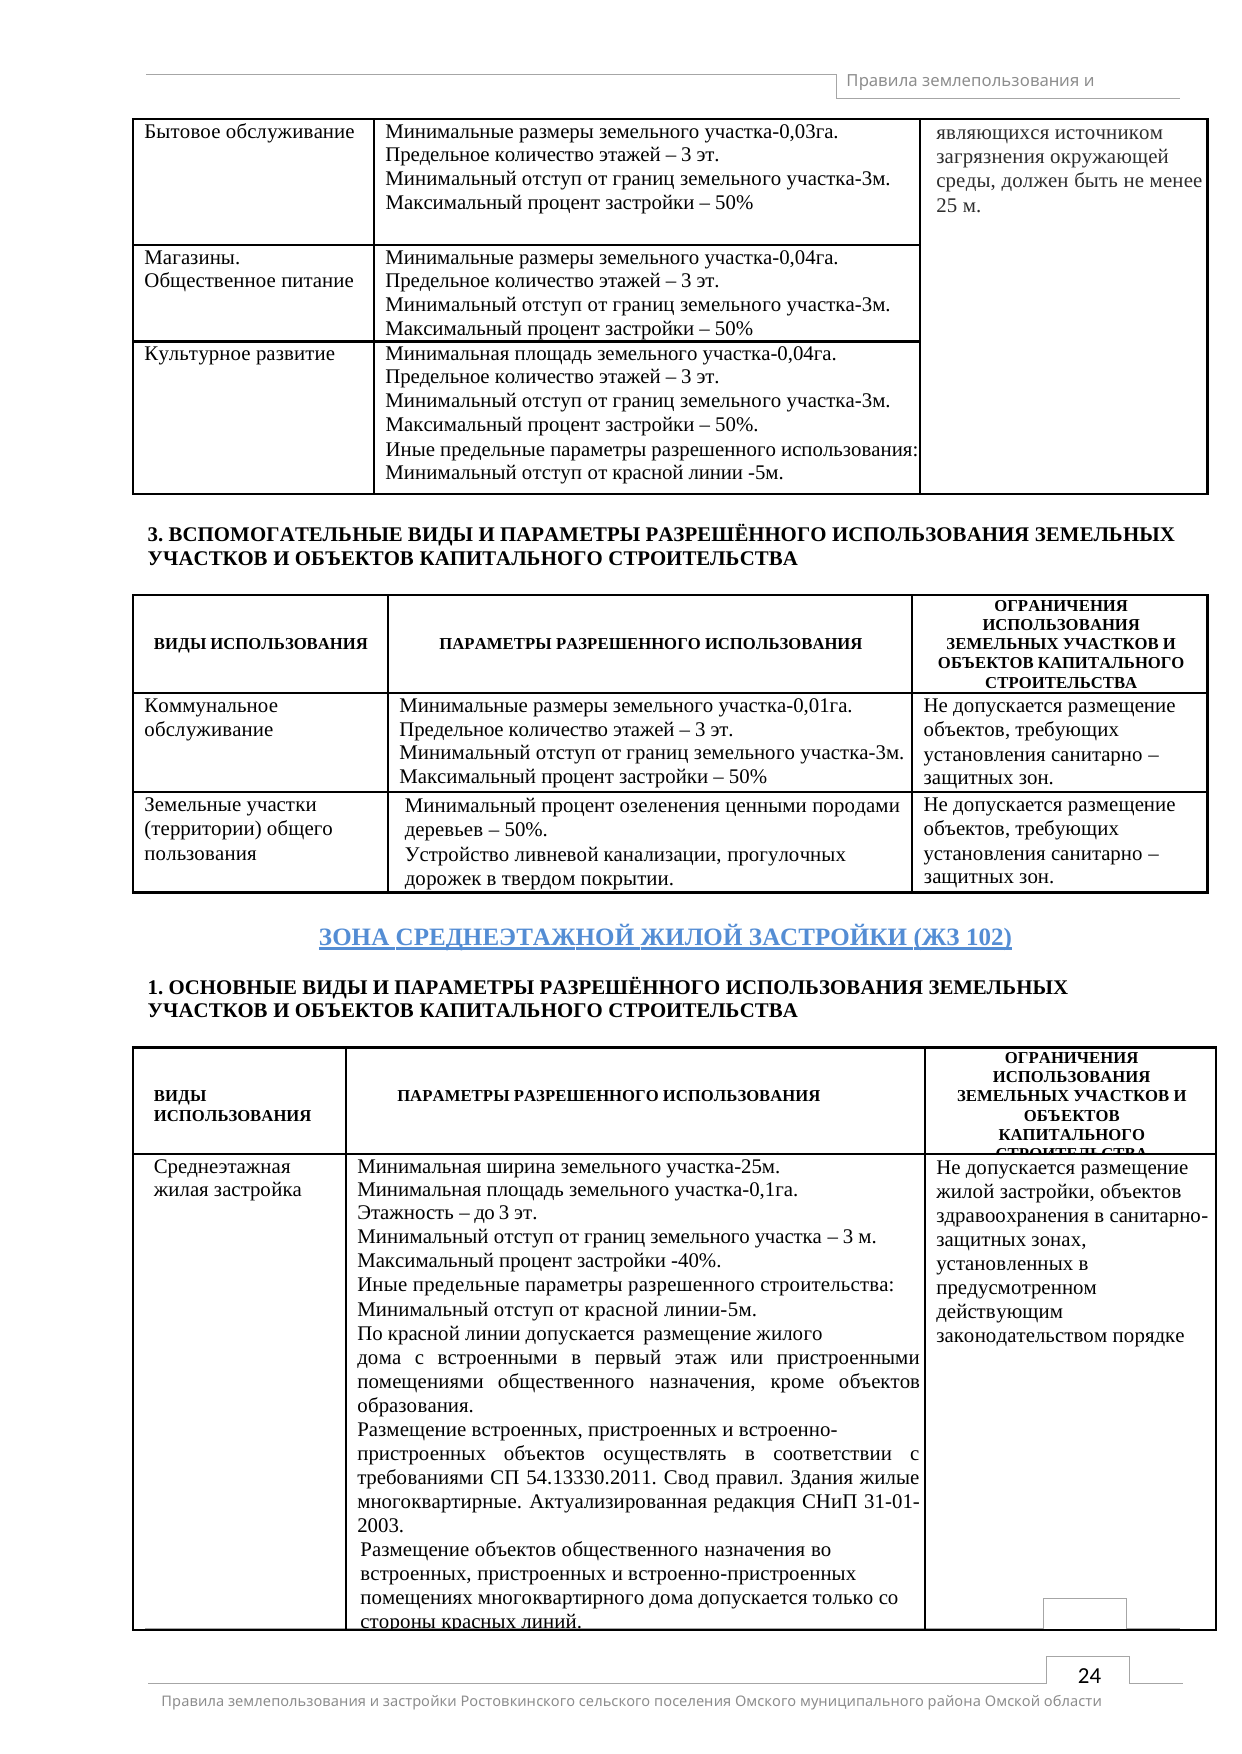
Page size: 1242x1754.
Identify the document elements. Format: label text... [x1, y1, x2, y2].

table_cell Минимальный процент озеленения ценными породами деревьев – 50%. Устройство ливневой канализации, прогулочных дорожек в твердом покрытии. [389, 793, 911, 891]
table_cell Минимальные размеры земельного участка-0,01га. Предельное количество этажей – 3 эт. Минимальный отступ от границ земельного участка-3м. Максимальный процент застройки – 50% [389, 694, 911, 791]
text 1. ОСНОВНЫЕ ВИДЫ И ПАРАМЕТРЫ РАЗРЕШЁННОГО ИСПОЛЬЗОВАНИЯ ЗЕМЕЛЬНЫХ УЧАСТКОВ И ОБЪЕКТОВ КАПИТАЛЬНОГО СТРОИТЕЛЬСТВА [147, 975, 1082, 1023]
table_cell Земельные участки (территории) общего пользования [134, 793, 387, 891]
table_cell Магазины. Общественное питание [134, 246, 373, 340]
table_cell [926, 1155, 1215, 1629]
table_cell являющихся источником загрязнения окружающей среды, должен быть не менее 25 м. [921, 120, 1206, 493]
table_header ВИДЫ ИСПОЛЬЗОВАНИЯ [134, 596, 387, 692]
table_header ОГРАНИЧЕНИЯ ИСПОЛЬЗОВАНИЯ ЗЕМЕЛЬНЫХ УЧАСТКОВ И ОБЪЕКТОВ КАПИТАЛЬНОГО СТРОИТЕЛЬСТВА [913, 596, 1206, 692]
table_cell Не допускается размещение объектов, требующих установления санитарно – защитных зон. [913, 793, 1206, 891]
text ЗОНА СРЕДНЕЭТАЖНОЙ ЖИЛОЙ ЗАСТРОЙКИ (ЖЗ 102) [319, 922, 1227, 950]
table_cell Не допускается размещение объектов, требующих установления санитарно – защитных зон. [913, 694, 1206, 791]
table_header ПАРАМЕТРЫ РАЗРЕШЕННОГО ИСПОЛЬЗОВАНИЯ [389, 596, 911, 692]
table_cell Бытовое обслуживание [134, 120, 373, 244]
table_cell Среднеэтажная жилая застройка [134, 1155, 345, 1629]
table_cell Коммунальное обслуживание [134, 694, 387, 791]
table_header ОГРАНИЧЕНИЯ ИСПОЛЬЗОВАНИЯ ЗЕМЕЛЬНЫХ УЧАСТКОВ И ОБЪЕКТОВ КАПИТАЛЬНОГО СТРОИТЕЛЬСТВА [926, 1049, 1215, 1153]
table_cell Культурное развитие [134, 343, 373, 493]
text 3. ВСПОМОГАТЕЛЬНЫЕ ВИДЫ И ПАРАМЕТРЫ РАЗРЕШЁННОГО ИСПОЛЬЗОВАНИЯ ЗЕМЕЛЬНЫХ УЧАСТКОВ И ОБЪЕКТОВ КАПИТАЛЬНОГО СТРОИТЕЛЬСТВА [147, 522, 1187, 570]
table_cell Минимальная площадь земельного участка-0,04га. Предельное количество этажей – 3 эт. Минимальный отступ от границ земельного участка-3м. Максимальный процент застройки – 50%. Иные предельные параметры разрешенного использования: Минимальный отступ от красной линии -5м. [375, 343, 919, 493]
table_header ПАРАМЕТРЫ РАЗРЕШЕННОГО ИСПОЛЬЗОВАНИЯ [347, 1049, 924, 1153]
table_cell Минимальные размеры земельного участка-0,04га. Предельное количество этажей – 3 эт. Минимальный отступ от границ земельного участка-3м. Максимальный процент застройки – 50% [375, 246, 919, 340]
table_cell Минимальные размеры земельного участка-0,03га. Предельное количество этажей – 3 эт. Минимальный отступ от границ земельного участка-3м. Максимальный процент застройки – 50% [375, 120, 919, 244]
table_header ВИДЫ ИСПОЛЬЗОВАНИЯ [134, 1049, 345, 1153]
table_cell Минимальная ширина земельного участка-25м. Минимальная площадь земельного участка-0,1га. Этажность – до 3 эт. Минимальный отступ от границ земельного участка – 3 м. Максимальный процент застройки -40%. Иные предельные параметры разрешенного строительства: Минимальный отступ от красной линии-5м. По красной линии допускается размещение жилого дома с встроенными в первый этаж или пристроенными помещениями общественного назначения, кроме объектов образования. Размещение встроенных, пристроенных и встроенно- пристроенных объектов осуществлять в соответствии с требованиями СП 54.13330.2011. Свод правил. Здания жилые многоквартирные. Актуализированная редакция СНиП 31-01-2003. Размещение объектов общественного назначения во встроенных, пристроенных и встроенно-пристроенных помещениях многоквартирного дома допускается только со стороны красных линий. [347, 1155, 924, 1629]
